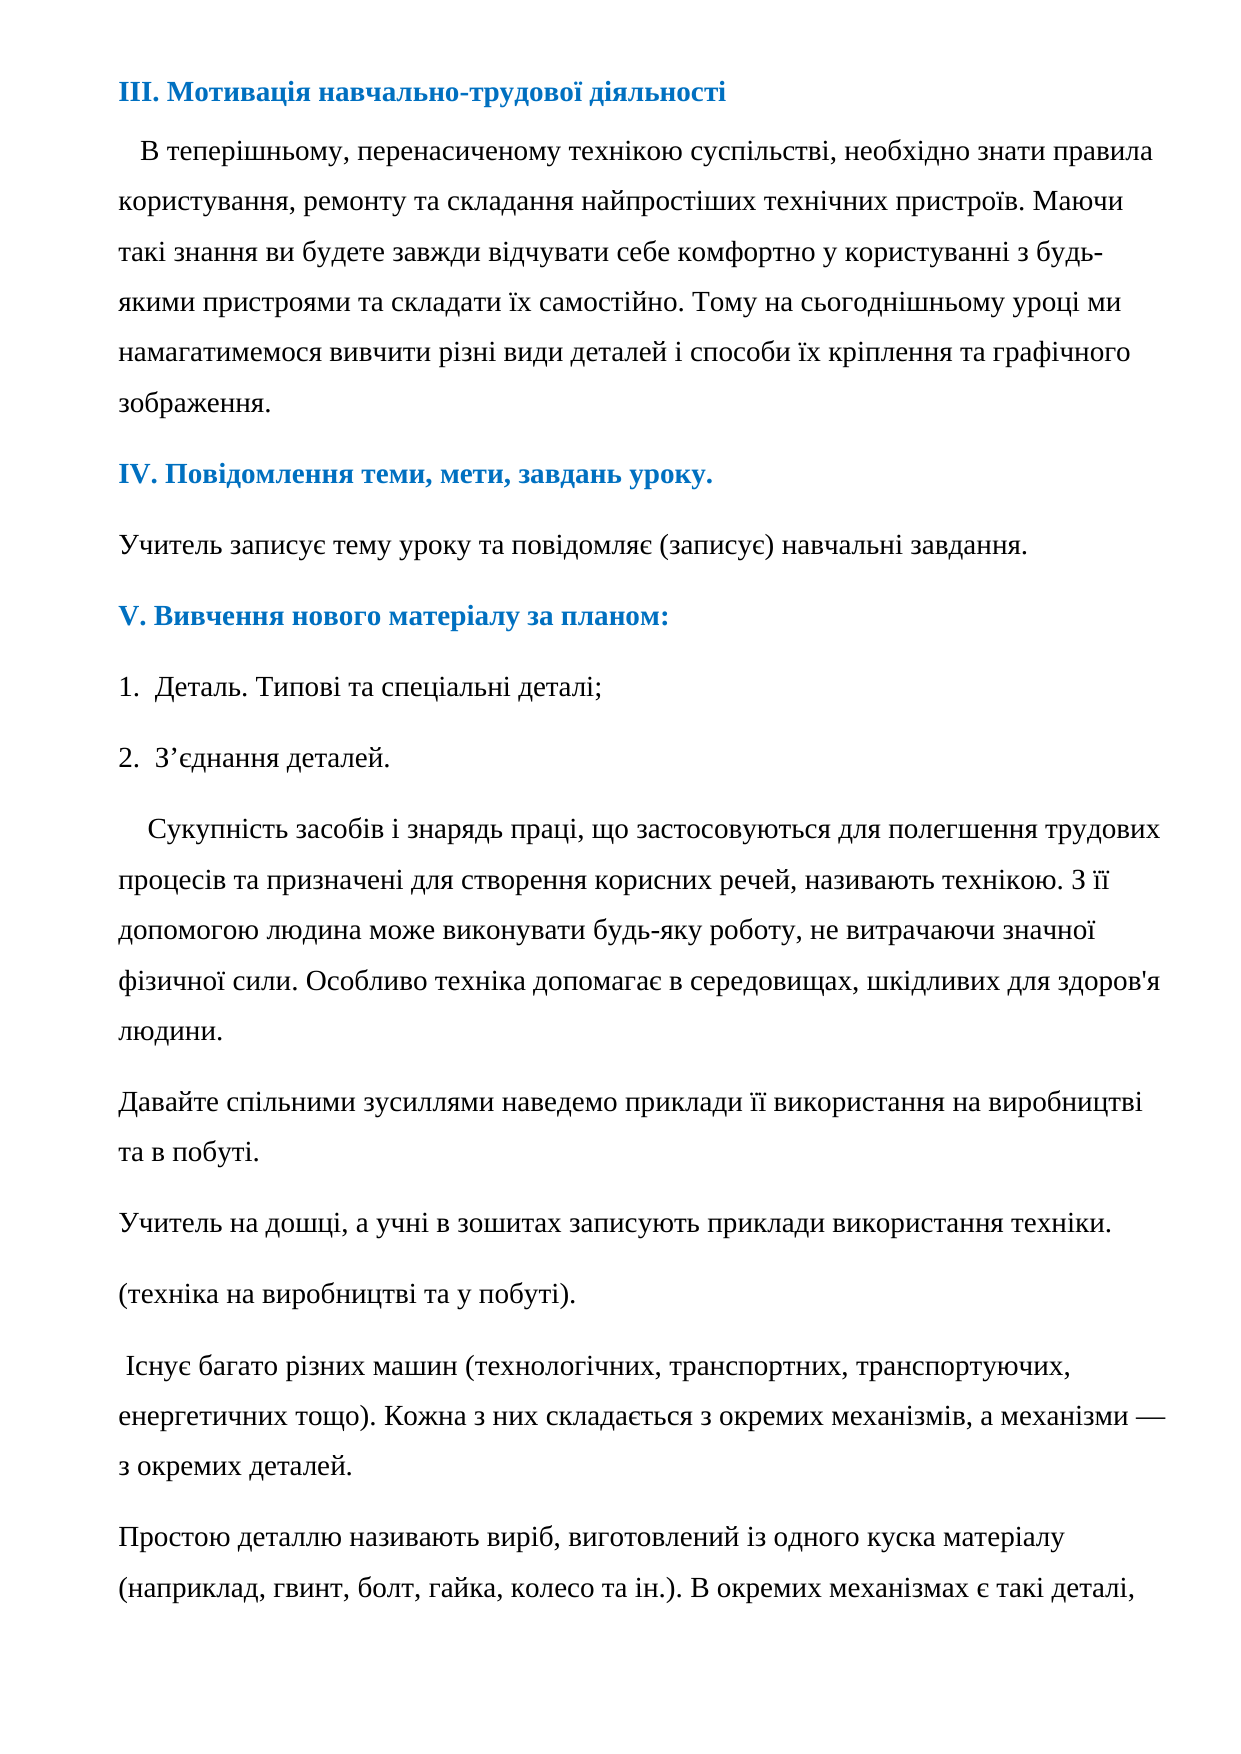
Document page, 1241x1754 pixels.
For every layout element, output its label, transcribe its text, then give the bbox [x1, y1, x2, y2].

text Учитель на дошці, а учні в зошитах записують приклади використання техніки. [118, 1206, 1167, 1239]
text Існує багато різних машин (технологічних, транспортних, транспортуючих, енергетичних тощо). Кожна з них складається з окремих механізмів, а механізми — з окремих деталей. [118, 1348, 1167, 1482]
text (техніка на виробництві та у побуті). [118, 1277, 1167, 1310]
text Сукупність засобів і знарядь праці, що застосовуються для полегшення трудових процесів та призначені для створення корисних речей, називають технікою. З її допомогою людина може виконувати будь-яку роботу, не витрачаючи значної фізичної сили. Особливо техніка допомагає в середовищах, шкідливих для здоров'я людини. [118, 812, 1167, 1046]
text ІІІ. Мотивація навчально-трудової діяльності [118, 74, 1167, 107]
text В теперішньому, перенасиченому технікою суспільстві, необхідно знати правила користування, ремонту та складання найпростіших технічних пристроїв. Маючи такі знання ви будете завжди відчувати себе комфортно у користуванні з будь-якими пристроями та складати їх самостійно. Тому на сьогоднішньому уроці ми намагатимемося вивчити різні види деталей і способи їх кріплення та графічного зображення. [118, 133, 1167, 418]
text Учитель записує тему уроку та повідомляє (записує) навчальні завдання. [118, 527, 1167, 561]
text 2. З’єднання деталей. [118, 741, 1167, 774]
text V. Вивчення нового матеріалу за планом: [118, 598, 1167, 632]
text ІV. Повідомлення теми, мети, завдань уроку. [118, 456, 1167, 489]
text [118, 1519, 1167, 1603]
text 1. Деталь. Типові та спеціальні деталі; [118, 669, 1167, 703]
text Давайте спільними зусиллями наведемо приклади її використання на виробництві та в побуті. [118, 1084, 1167, 1168]
